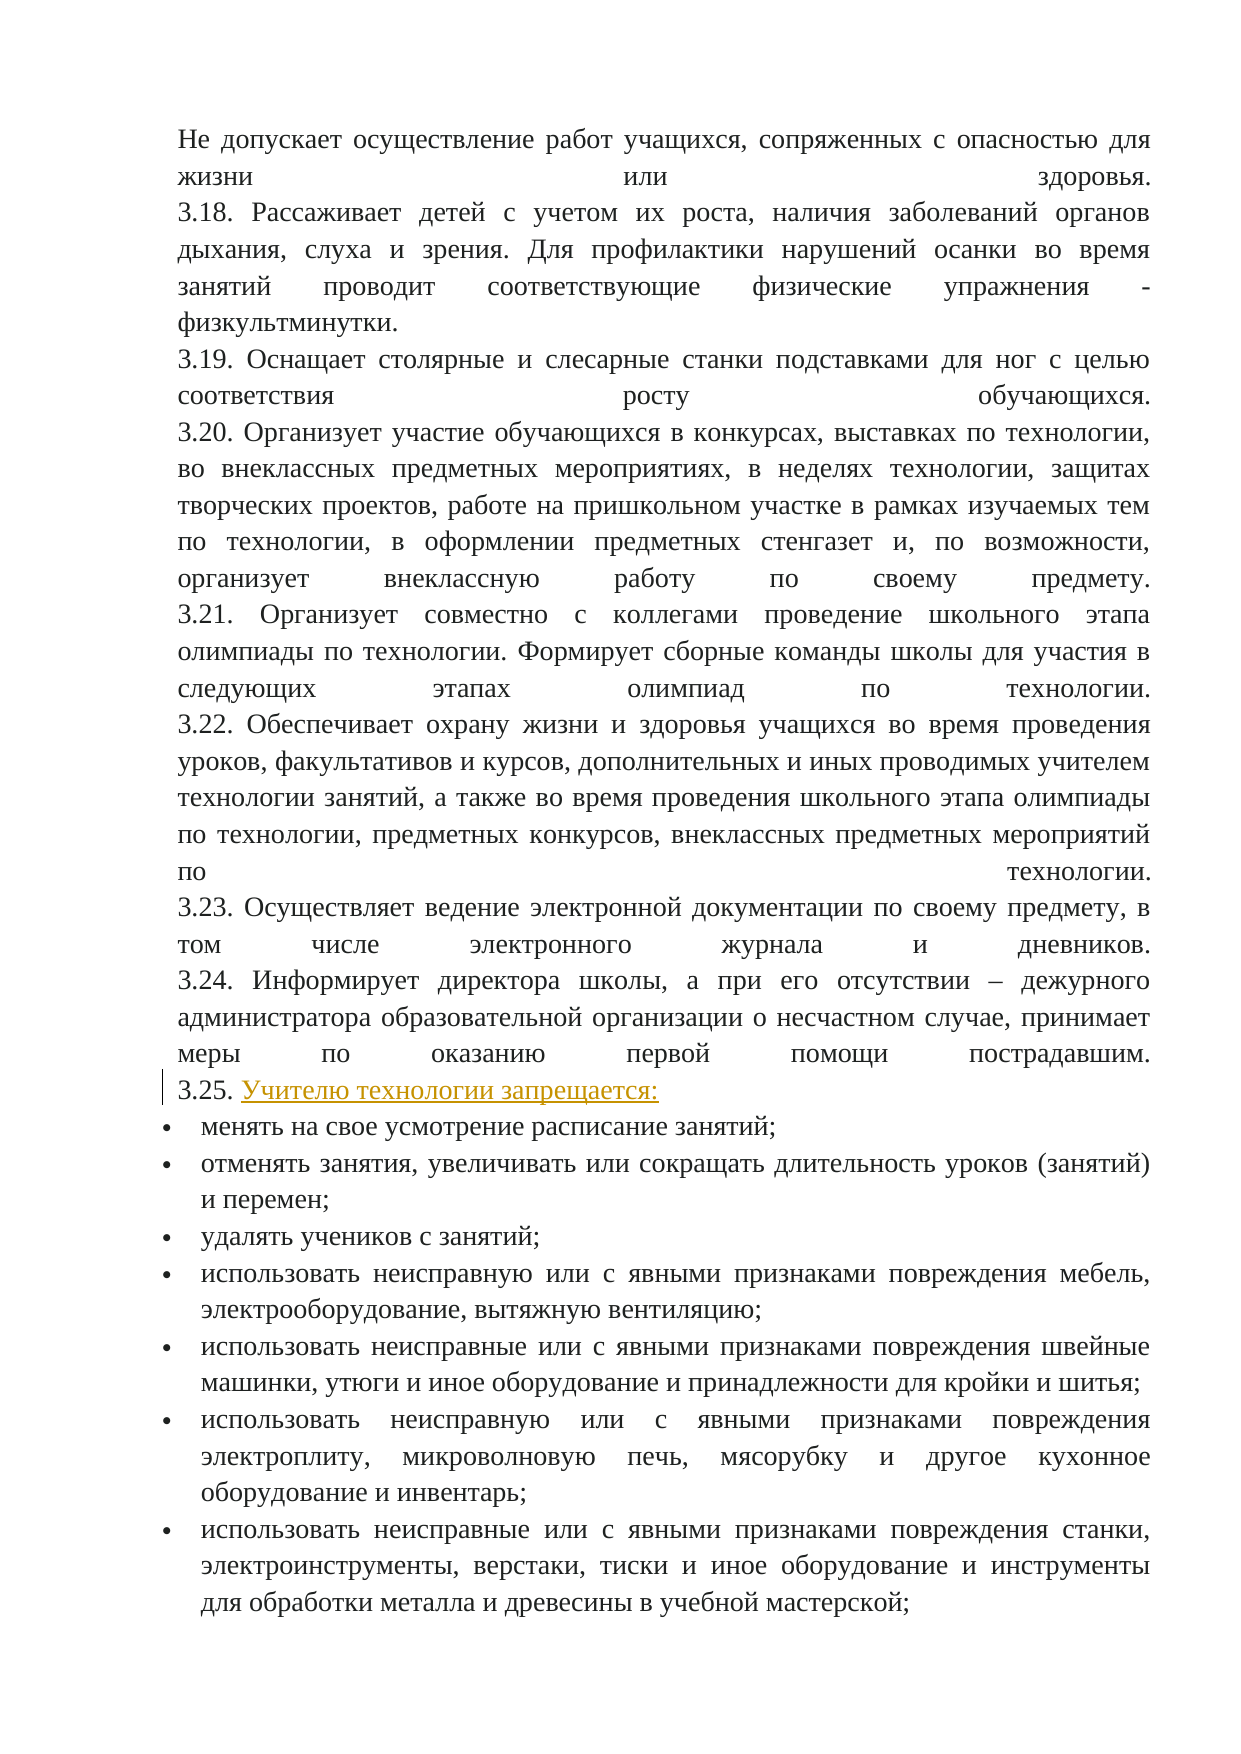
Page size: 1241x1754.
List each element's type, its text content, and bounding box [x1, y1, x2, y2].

list удалять учеников с занятий; [163, 1215, 1152, 1252]
list использовать неисправные или с явными признаками повреждения швейные машинки, утюги и иное оборудование и принадлежности для кройки и шитья; [163, 1325, 1152, 1398]
list отменять занятия, увеличивать или сокращать длительность уроков (занятий) и перемен; [163, 1142, 1152, 1215]
list менять на свое усмотрение расписание занятий; [163, 1105, 1152, 1142]
list использовать неисправную или с явными признаками повреждения мебель, электрооборудование, вытяжную вентиляцию; [163, 1252, 1152, 1325]
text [177, 118, 1152, 1105]
list использовать неисправную или с явными признаками повреждения электроплиту, микроволновую печь, мясорубку и другое кухонное оборудование и инвентарь; [163, 1398, 1152, 1507]
list использовать неисправные или с явными признаками повреждения станки, электроинструменты, верстаки, тиски и иное оборудование и инструменты для обработки металла и древесины в учебной мастерской; [163, 1507, 1152, 1617]
